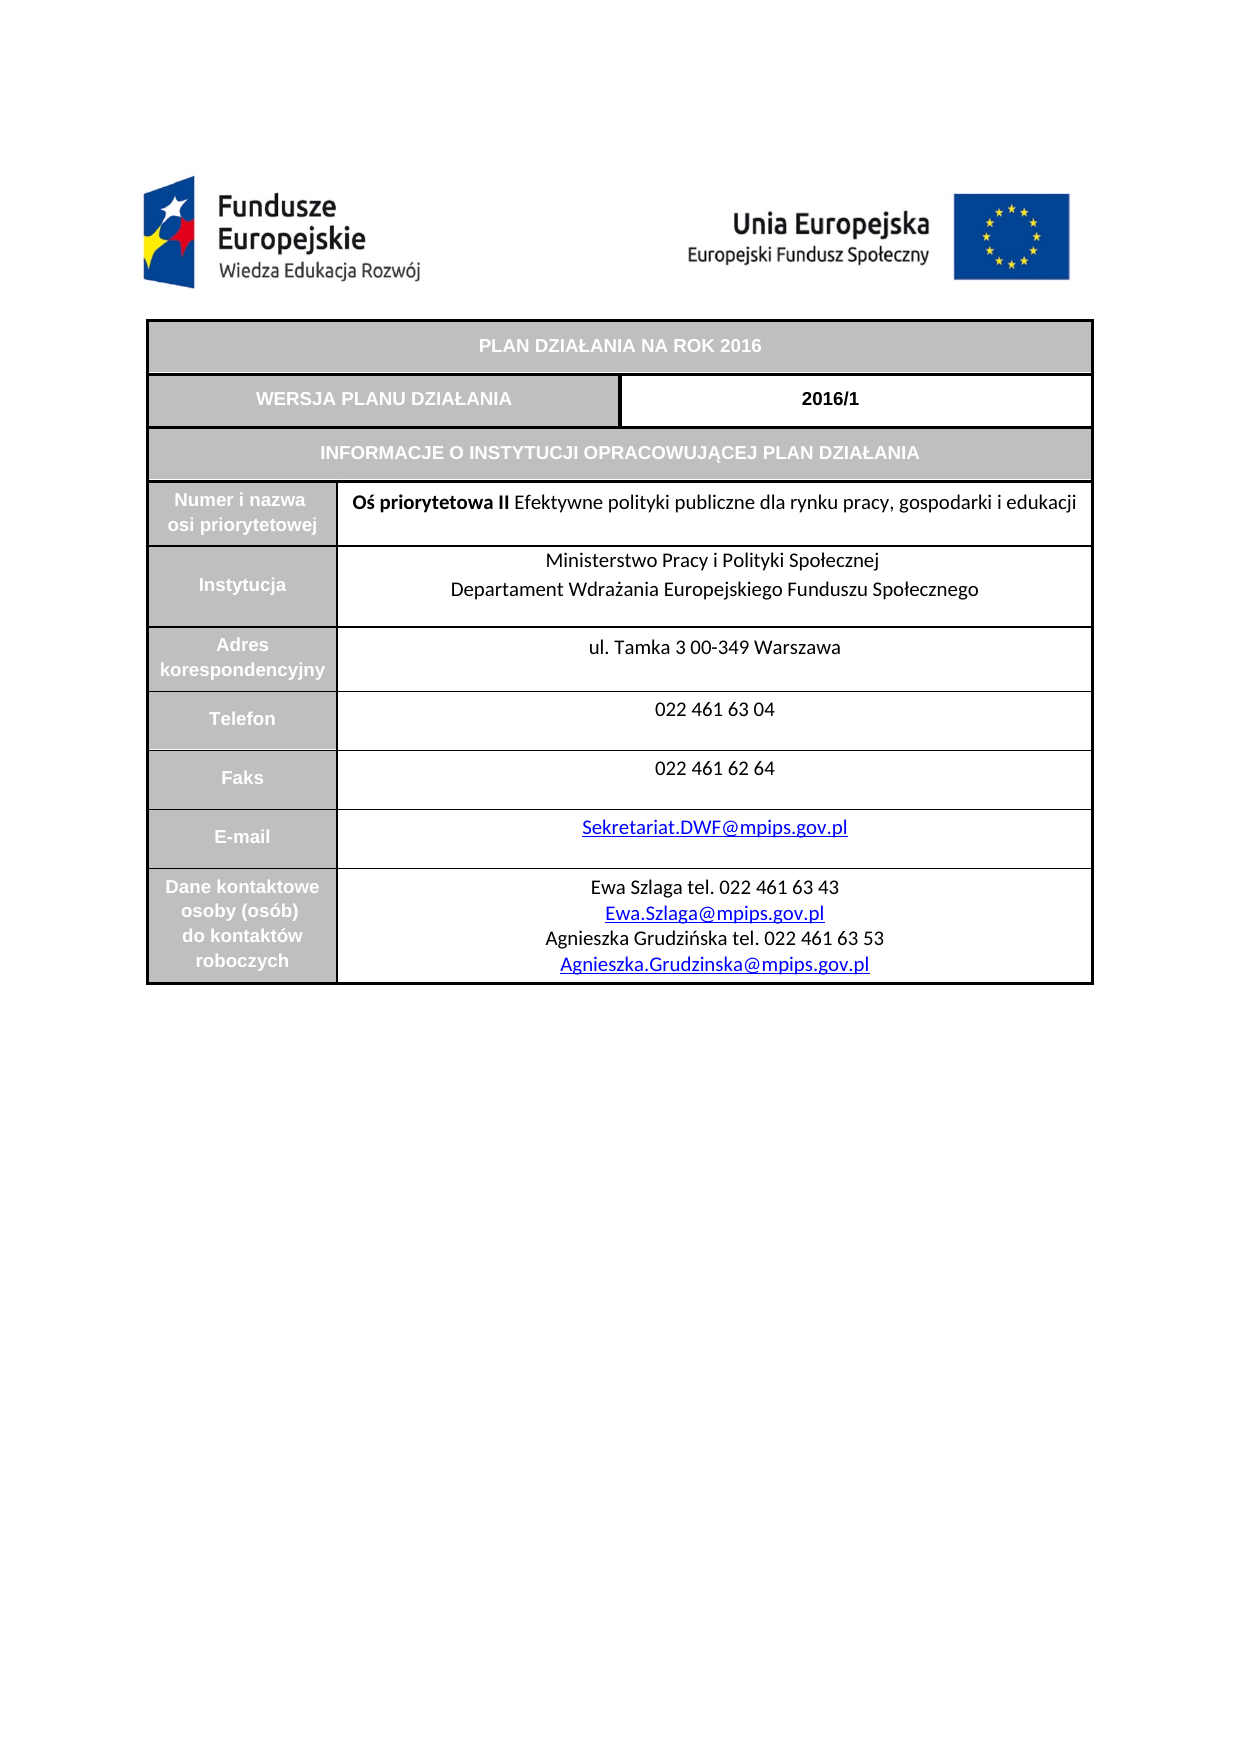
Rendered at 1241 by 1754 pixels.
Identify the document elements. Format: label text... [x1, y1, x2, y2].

picture [118, 147, 1100, 315]
table_cell 2016/111111 [622, 376, 1091, 426]
table_cell Oś priorytetowa II Efektywne polityki publiczne dla rynku pracy, gospodarki i edukacji [338, 483, 1091, 545]
table_cell INFORMACJE O INSTYTUCJI OPRACOWUJĄCEJ PLAN DZIAŁANIA [149, 429, 1091, 479]
table_cell Faks [149, 751, 336, 809]
table_cell Adres korespondencyjny [149, 628, 336, 691]
table_cell Ewa Szlaga tel. 022 461 63 43 Ewa.Szlaga@mpips.gov.pl Agnieszka Grudzińska tel. 022 461 63 53 Agnieszka.Grudzinska@mpips.gov.pl [338, 869, 1091, 982]
table_cell 022 461 62 64 [338, 751, 1091, 809]
table_cell Dane kontaktowe osoby (osób) do kontaktów roboczych [149, 869, 336, 982]
table_header PLAN DZIAŁANIA NA ROK 2016 [149, 322, 1091, 372]
table_cell Ministerstwo Pracy i Polityki Społecznej Departament Wdrażania Europejskiego Funduszu Społecznego [338, 547, 1091, 626]
table_cell E-mail [149, 810, 336, 868]
table_cell WERSJA PLANU DZIAŁANIA [149, 376, 618, 426]
table_cell Instytucja [149, 547, 336, 626]
table_cell Numer i nazwa osi priorytetowej [149, 483, 336, 545]
table_cell 022 461 63 04 [338, 692, 1091, 749]
table_cell ul. Tamka 3 00-349 Warszawa [338, 628, 1091, 691]
table_cell Sekretariat.DWF@mpips.gov.pl [338, 810, 1091, 868]
table_cell Telefon [149, 692, 336, 749]
